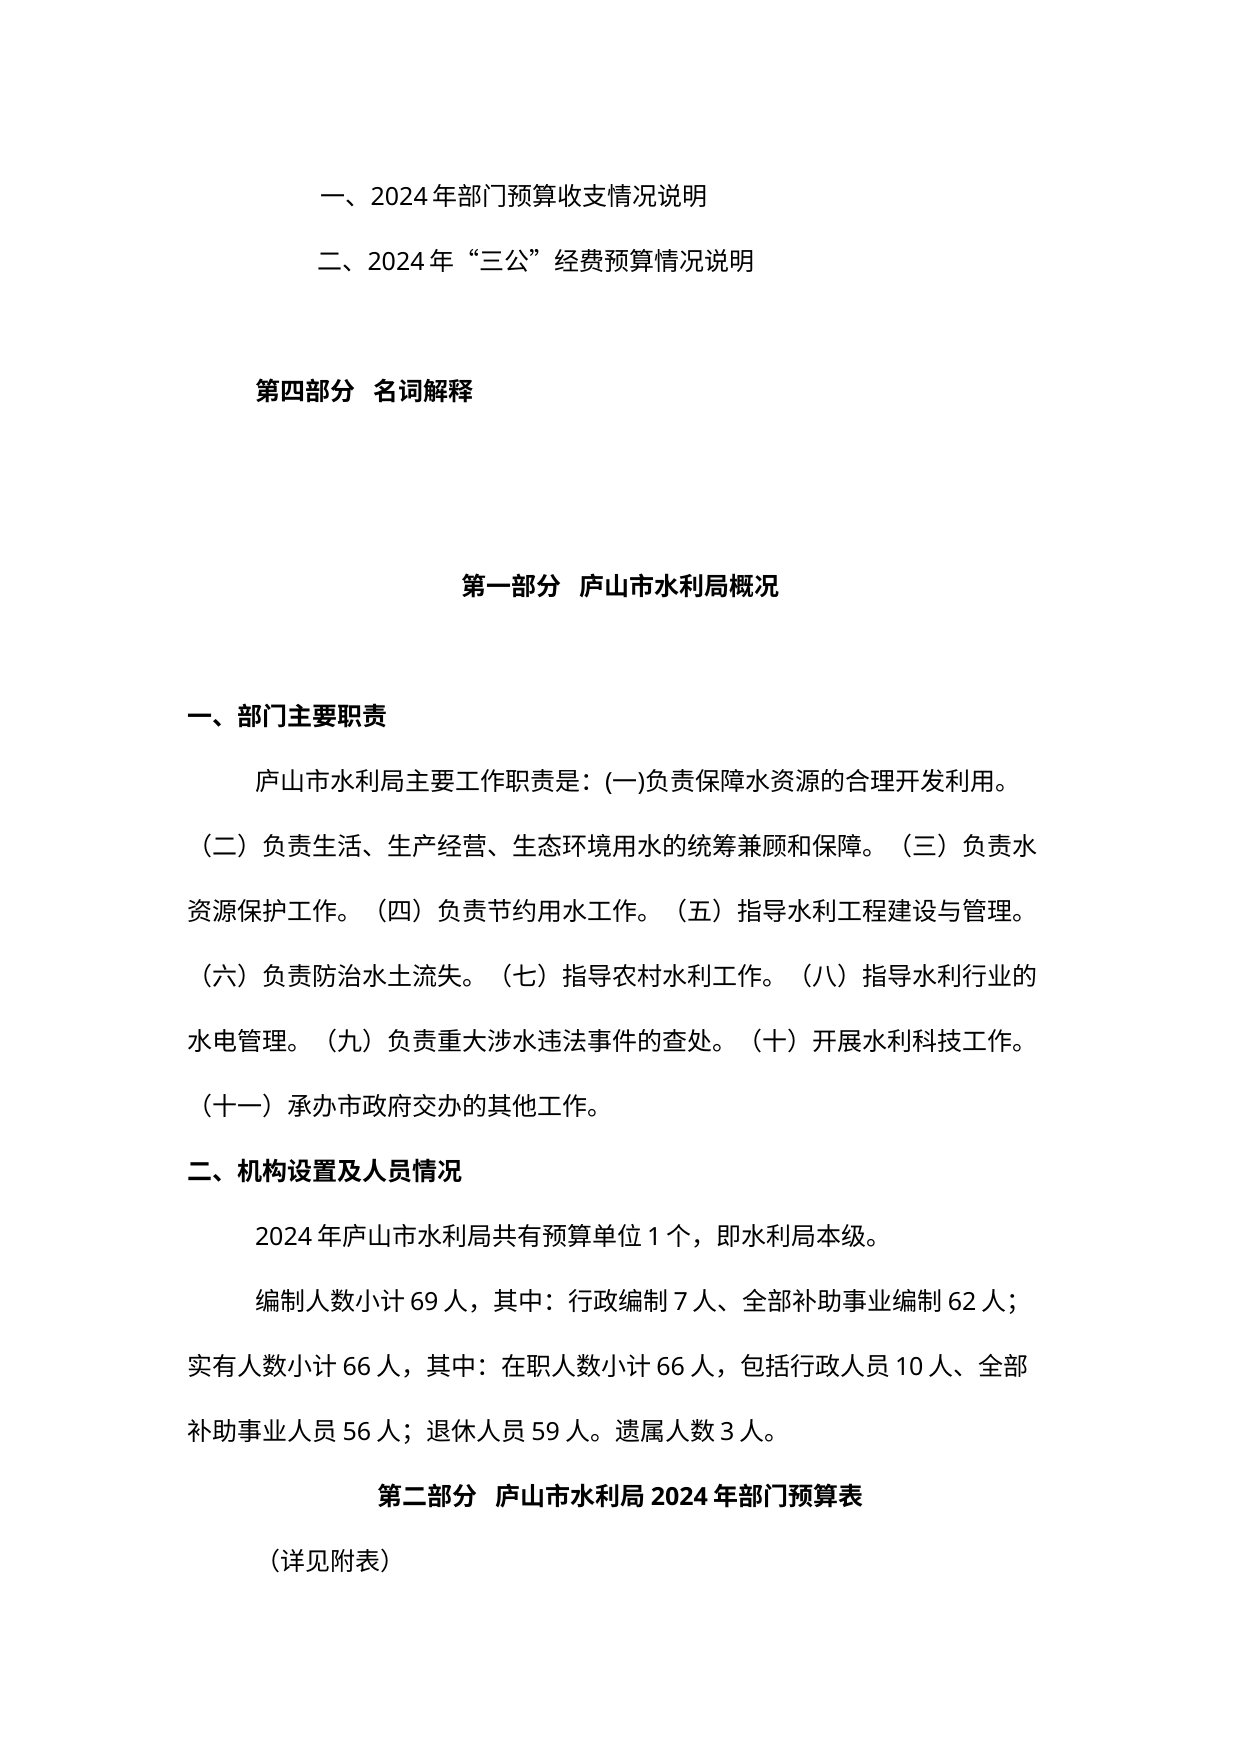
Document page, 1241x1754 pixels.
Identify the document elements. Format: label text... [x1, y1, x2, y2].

text 二、2024年“三公”经费预算情况说明 [187, 227, 1053, 292]
text 第一部分 庐山市水利局概况 [187, 552, 1053, 617]
text 二、机构设置及人员情况 [187, 1137, 1053, 1202]
text 庐山市水利局主要工作职责是：(一)负责保障水资源的合理开发利用。（二）负责生活、生产经营、生态环境用水的统筹兼顾和保障。（三）负责水资源保护工作。（四）负责节约用水工作。（五）指导水利工程建设与管理。（六）负责防治水土流失。（七）指导农村水利工作。（八）指导水利行业的水电管理。（九）负责重大涉水违法事件的查处。（十）开展水利科技工作。（十一）承办市政府交办的其他工作。 [187, 747, 1053, 1137]
text 一、部门主要职责 [187, 682, 1053, 747]
text 编制人数小计69人，其中：行政编制7人、全部补助事业编制62人；实有人数小计66人，其中：在职人数小计66人，包括行政人员10人、全部补助事业人员56人；退休人员59人。遗属人数3人。 [187, 1267, 1053, 1462]
text 一、2024年部门预算收支情况说明 [187, 162, 1053, 227]
text 第四部分 名词解释 [187, 357, 1053, 422]
text 第二部分 庐山市水利局2024年部门预算表 [187, 1462, 1053, 1527]
text 2024年庐山市水利局共有预算单位1个，即水利局本级。 [187, 1202, 1053, 1267]
text （详见附表） [187, 1527, 1053, 1592]
